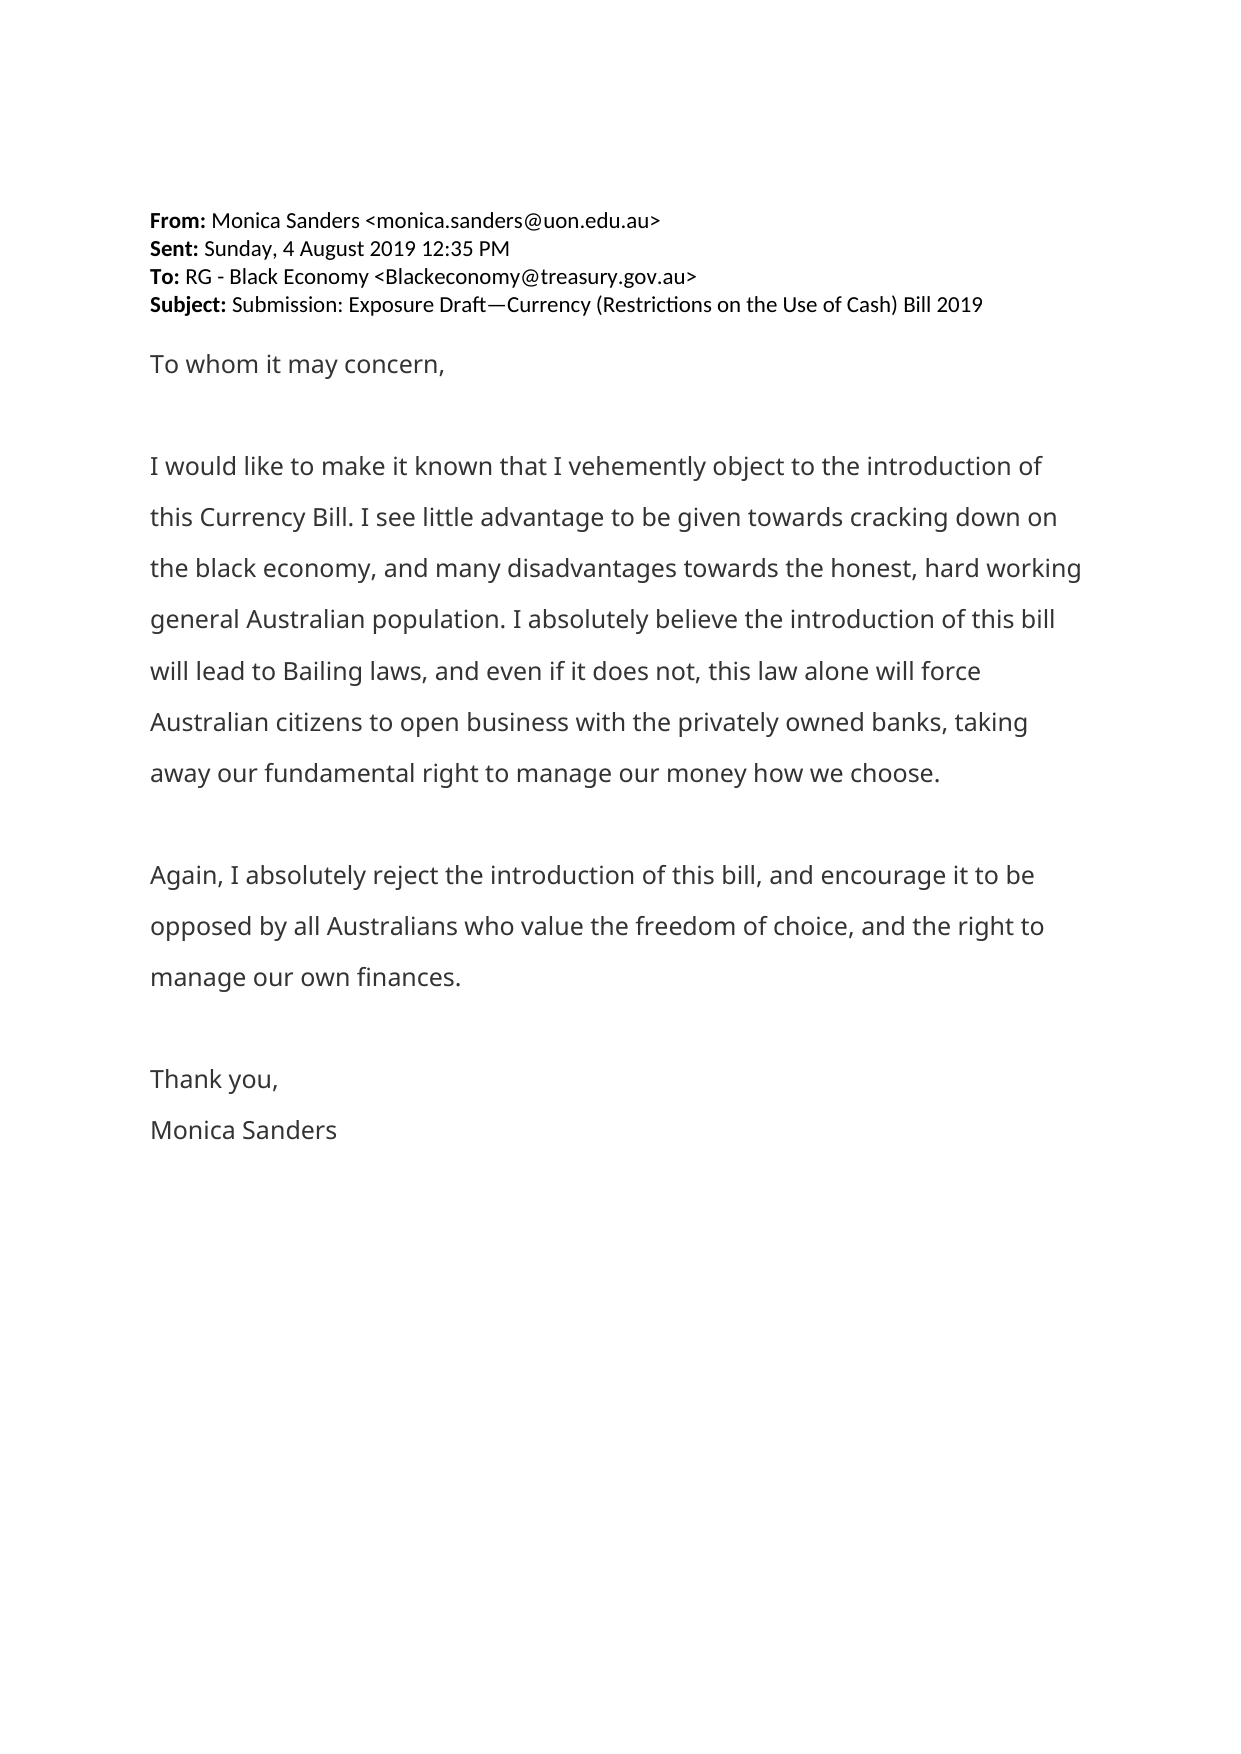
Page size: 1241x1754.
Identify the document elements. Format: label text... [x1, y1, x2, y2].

text Monica Sanders [150, 1112, 1090, 1147]
text I would like to make it known that I vehemently object to the introduction of this Currency Bill. I see little advantage to be given towards cracking down on the black economy, and many disadvantages towards the honest, hard working general Australian population. I absolutely believe the introduction of this bill will lead to Bailing laws, and even if it does not, this law alone will force Australian citizens to open business with the privately owned banks, taking away our fundamental right to manage our money how we choose. [150, 449, 1090, 789]
text To whom it may concern, [150, 347, 1090, 381]
text Again, I absolutely reject the introduction of this bill, and encourage it to be opposed by all Australians who value the freedom of choice, and the right to manage our own finances. [150, 857, 1090, 993]
text Thank you, [150, 1061, 1090, 1096]
text From: Monica Sanders <monica.sanders@uon.edu.au> Sent: Sunday, 4 August 2019 12:35 PM To: RG - Black Economy <Blackeconomy@treasury.gov.au> Subject: Submission: Exposure Draft—Currency (Restrictions on the Use of Cash) Bill 2019 [150, 206, 1090, 318]
